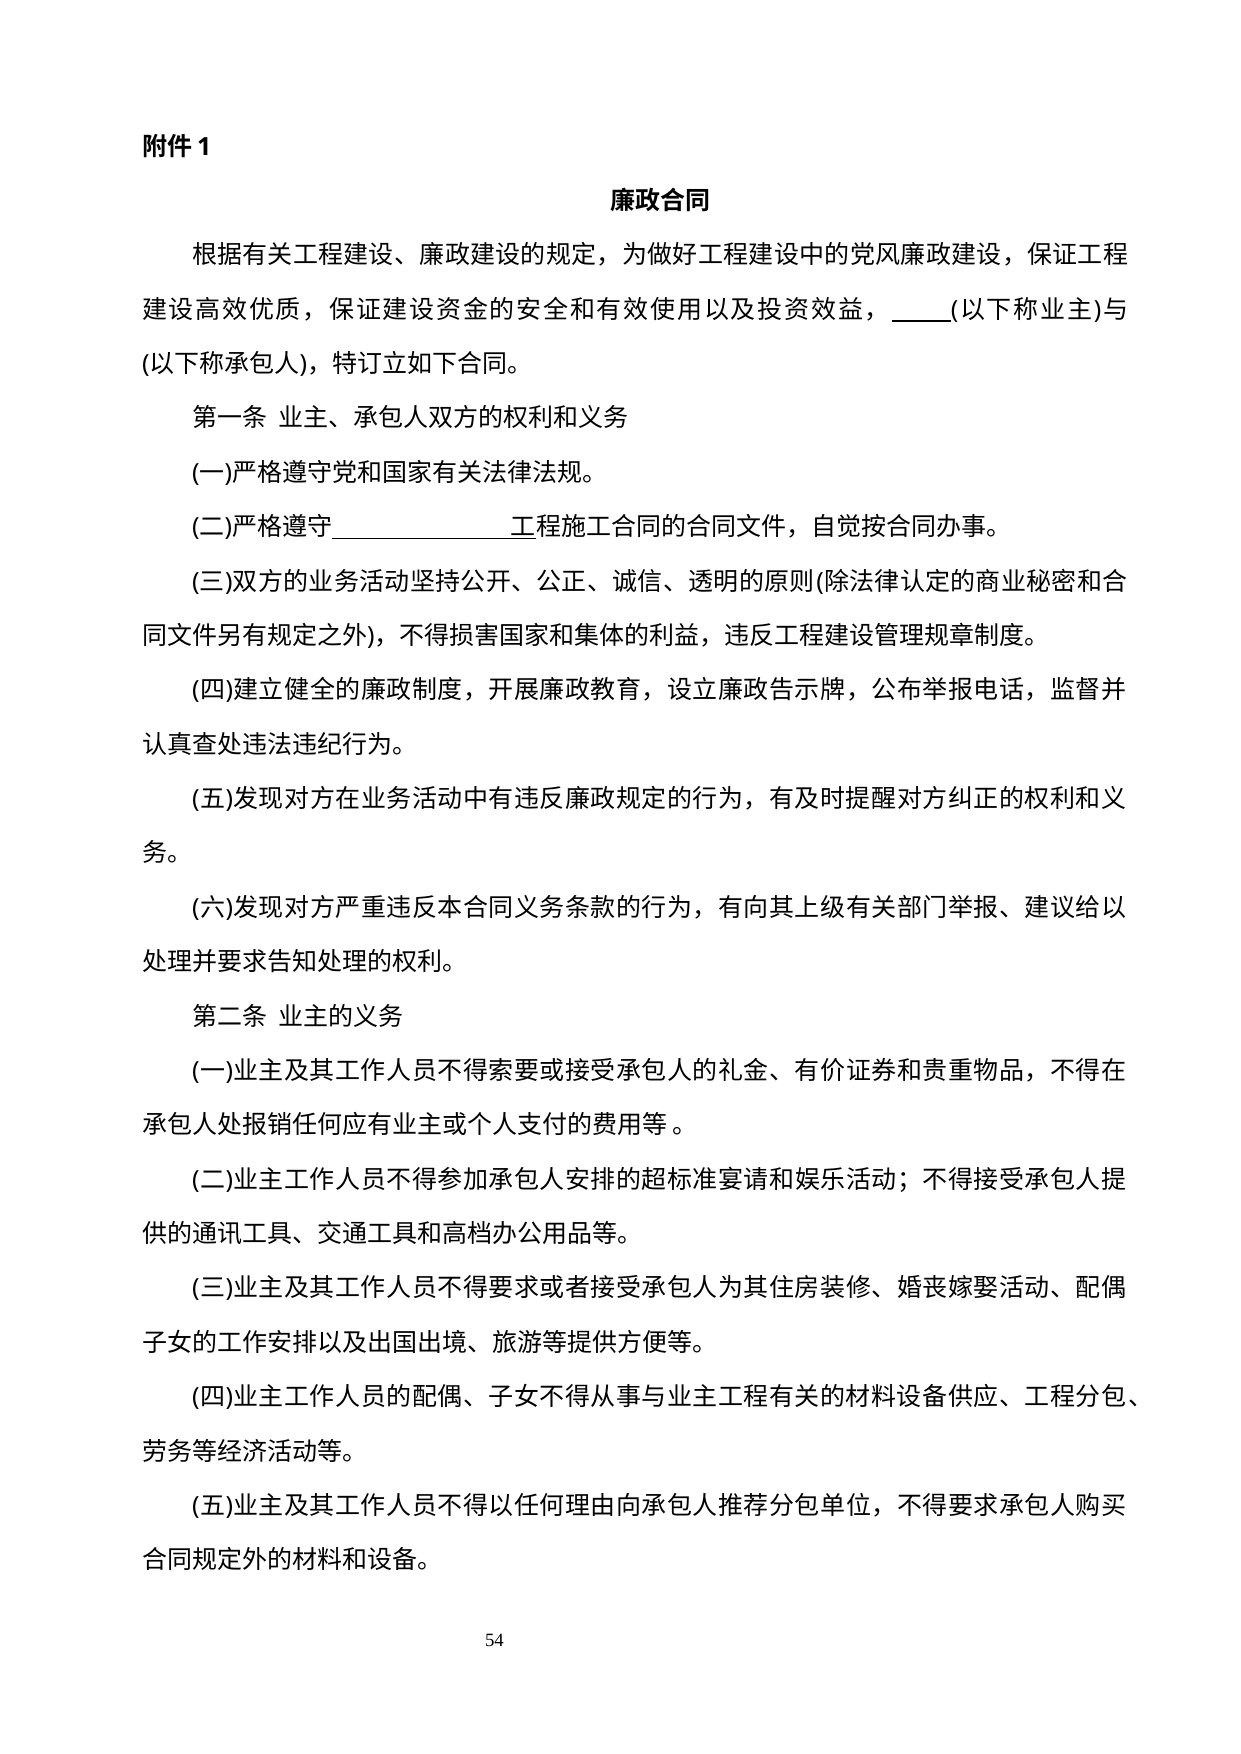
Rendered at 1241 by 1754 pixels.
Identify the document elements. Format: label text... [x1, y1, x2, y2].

text (二)业主工作人员不得参加承包人安排的超标准宴请和娱乐活动；不得接受承包人提供的通讯工具、交通工具和高档办公用品等。 [142, 1159, 1128, 1250]
text (一)业主及其工作人员不得索要或接受承包人的礼金、有价证券和贵重物品，不得在承包人处报销任何应有业主或个人支付的费用等 。 [142, 1050, 1128, 1141]
text 附件1 [142, 126, 1128, 162]
text (四)业主工作人员的配偶、子女不得从事与业主工程有关的材料设备供应、工程分包、劳务等经济活动等。 [142, 1377, 1128, 1467]
text (三)业主及其工作人员不得要求或者接受承包人为其住房装修、婚丧嫁娶活动、配偶子女的工作安排以及出国出境、旅游等提供方便等。 [142, 1268, 1128, 1358]
text (三)双方的业务活动坚持公开、公正、诚信、透明的原则(除法律认定的商业秘密和合同文件另有规定之外)，不得损害国家和集体的利益，违反工程建设管理规章制度。 [142, 561, 1128, 652]
text 第二条 业主的义务 [142, 996, 1128, 1032]
text 廉政合同 [142, 180, 1128, 217]
text (四)建立健全的廉政制度，开展廉政教育，设立廉政告示牌，公布举报电话，监督并认真查处违法违纪行为。 [142, 670, 1128, 760]
text 第一条 业主、承包人双方的权利和义务 [142, 398, 1128, 434]
text 根据有关工程建设、廉政建设的规定，为做好工程建设中的党风廉政建设，保证工程建设高效优质，保证建设资金的安全和有效使用以及投资效益， (以下称业主)与 (以下称承包人)，特订立如下合同。 [142, 235, 1128, 380]
text (五)发现对方在业务活动中有违反廉政规定的行为，有及时提醒对方纠正的权利和义务。 [142, 778, 1128, 869]
text (六)发现对方严重违反本合同义务条款的行为，有向其上级有关部门举报、建议给以处理并要求告知处理的权利。 [142, 887, 1128, 978]
text (五)业主及其工作人员不得以任何理由向承包人推荐分包单位，不得要求承包人购买合同规定外的材料和设备。 [142, 1485, 1128, 1576]
text (一)严格遵守党和国家有关法律法规。 [142, 452, 1128, 488]
text (二)严格遵守 工程施工合同的合同文件，自觉按合同办事。 [142, 507, 1128, 543]
